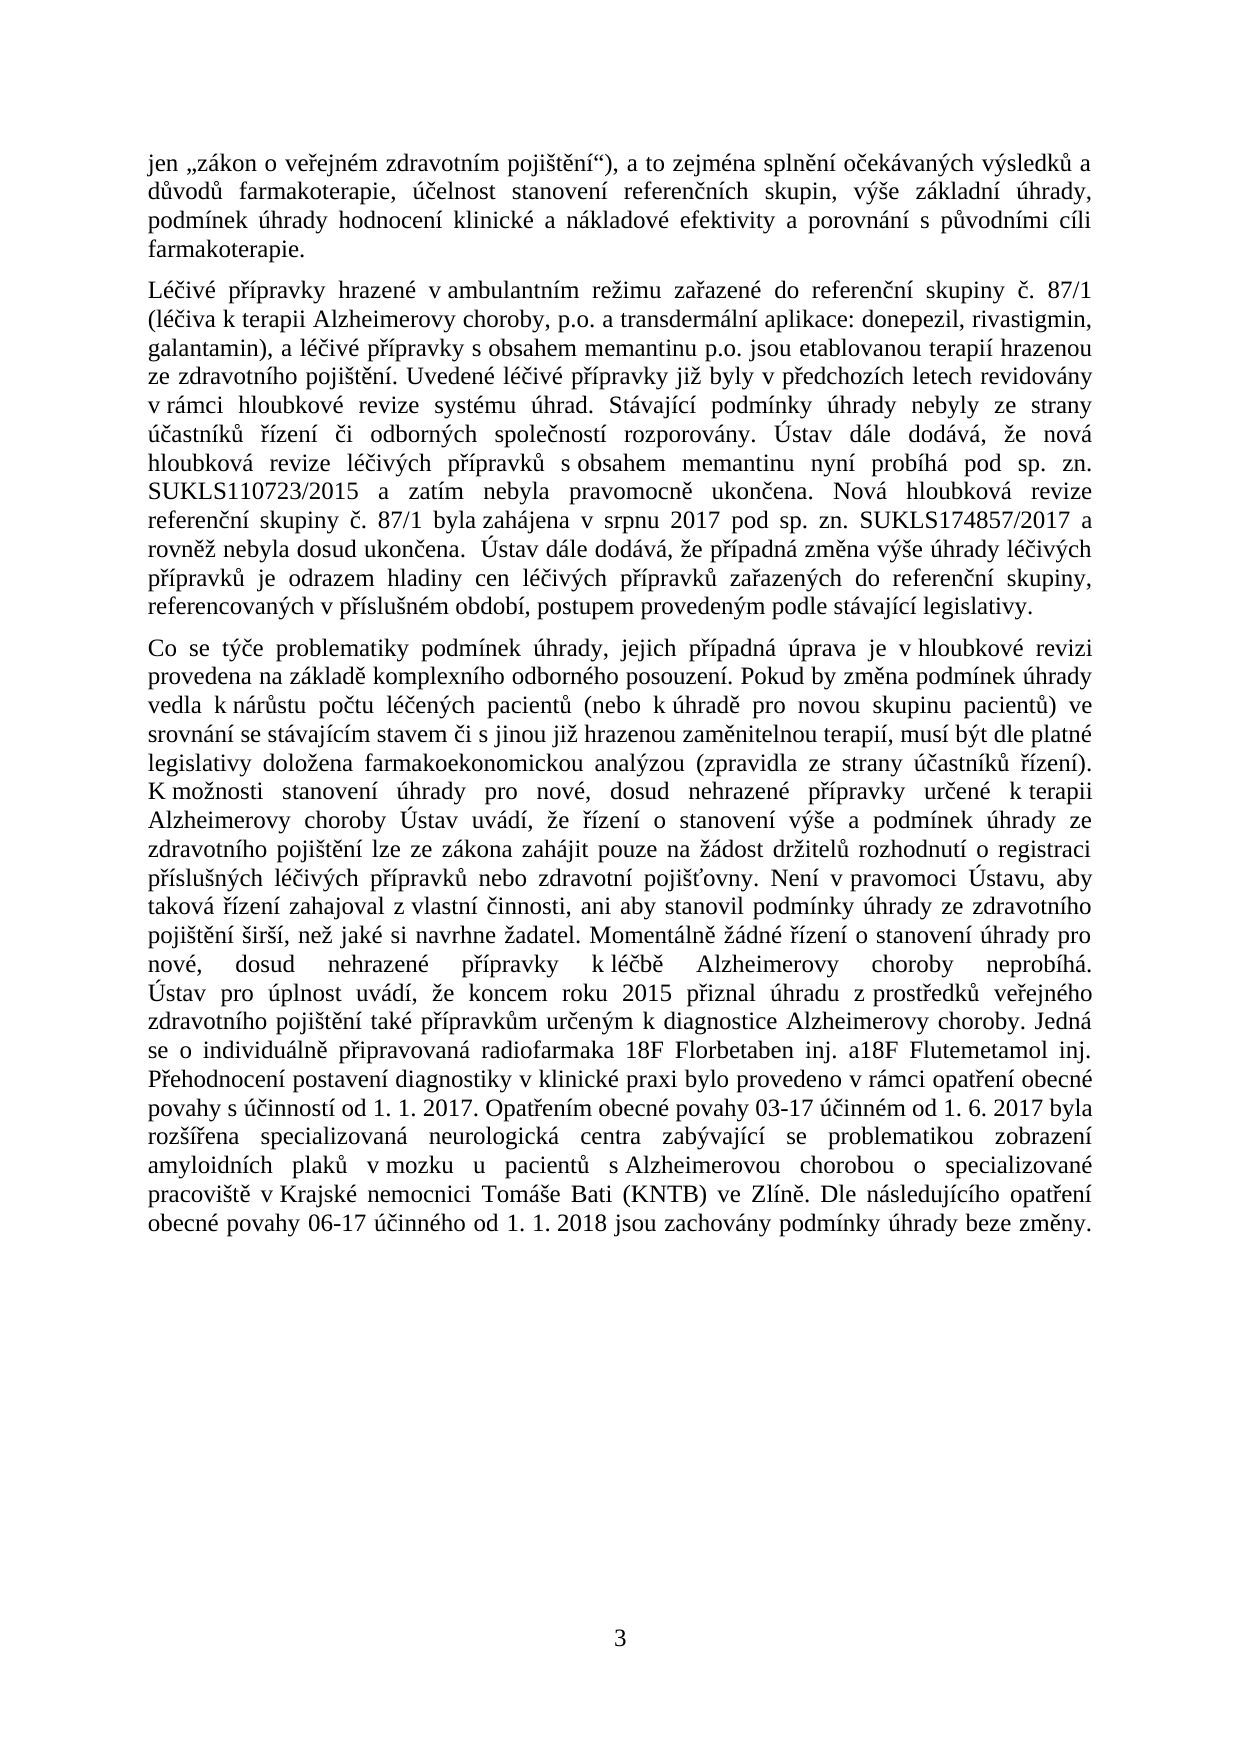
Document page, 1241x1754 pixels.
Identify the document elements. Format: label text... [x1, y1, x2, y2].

text Co se týče problematiky podmínek úhrady, jejich případná úprava je v hloubkové revizi provedena na základě komplexního odborného posouzení. Pokud by změna podmínek úhrady vedla k nárůstu počtu léčených pacientů (nebo k úhradě pro novou skupinu pacientů) ve srovnání se stávajícím stavem či s jinou již hrazenou zaměnitelnou terapií, musí být dle platné legislativy doložena farmakoekonomickou analýzou (zpravidla ze strany účastníků řízení). K možnosti stanovení úhrady pro nové, dosud nehrazené přípravky určené k terapii Alzheimerovy choroby Ústav uvádí, že řízení o stanovení výše a podmínek úhrady ze zdravotního pojištění lze ze zákona zahájit pouze na žádost držitelů rozhodnutí o registraci příslušných léčivých přípravků nebo zdravotní pojišťovny. Není v pravomoci Ústavu, aby taková řízení zahajoval z vlastní činnosti, ani aby stanovil podmínky úhrady ze zdravotního pojištění širší, než jaké si navrhne žadatel. Momentálně žádné řízení o stanovení úhrady pro nové, dosud nehrazené přípravky k léčbě Alzheimerovy choroby neprobíhá. Ústav pro úplnost uvádí, že koncem roku 2015 přiznal úhradu z prostředků veřejného zdravotního pojištění také přípravkům určeným k diagnostice Alzheimerovy choroby. Jedná se o individuálně připravovaná radiofarmaka 18F Florbetaben inj. a18F Flutemetamol inj. Přehodnocení postavení diagnostiky v klinické praxi bylo provedeno v rámci opatření obecné povahy s účinností od 1. 1. 2017. Opatřením obecné povahy 03-17 účinném od 1. 6. 2017 byla rozšířena specializovaná neurologická centra zabývající se problematikou zobrazení amyloidních plaků v mozku u pacientů s Alzheimerovou chorobou o specializované pracoviště v Krajské nemocnici Tomáše Bati (KNTB) ve Zlíně. Dle následujícího opatření obecné povahy 06-17 účinného od 1. 1. 2018 jsou zachovány podmínky úhrady beze změny. [148, 633, 1093, 1265]
text Léčivé přípravky hrazené v ambulantním režimu zařazené do referenční skupiny č. 87/1 (léčiva k terapii Alzheimerovy choroby, p.o. a transdermální aplikace: donepezil, rivastigmin, galantamin), a léčivé přípravky s obsahem memantinu p.o. jsou etablovanou terapií hrazenou ze zdravotního pojištění. Uvedené léčivé přípravky již byly v předchozích letech revidovány v rámci hloubkové revize systému úhrad. Stávající podmínky úhrady nebyly ze strany účastníků řízení či odborných společností rozporovány. Ústav dále dodává, že nová hloubková revize léčivých přípravků s obsahem memantinu nyní probíhá pod sp. zn. SUKLS110723/2015 a zatím nebyla pravomocně ukončena. Nová hloubková revize referenční skupiny č. 87/1 byla zahájena v srpnu 2017 pod sp. zn. SUKLS174857/2017 a rovněž nebyla dosud ukončena. Ústav dále dodává, že případná změna výše úhrady léčivých přípravků je odrazem hladiny cen léčivých přípravků zařazených do referenční skupiny, referencovaných v příslušném období, postupem provedeným podle stávající legislativy. [148, 275, 1093, 620]
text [148, 148, 1093, 263]
